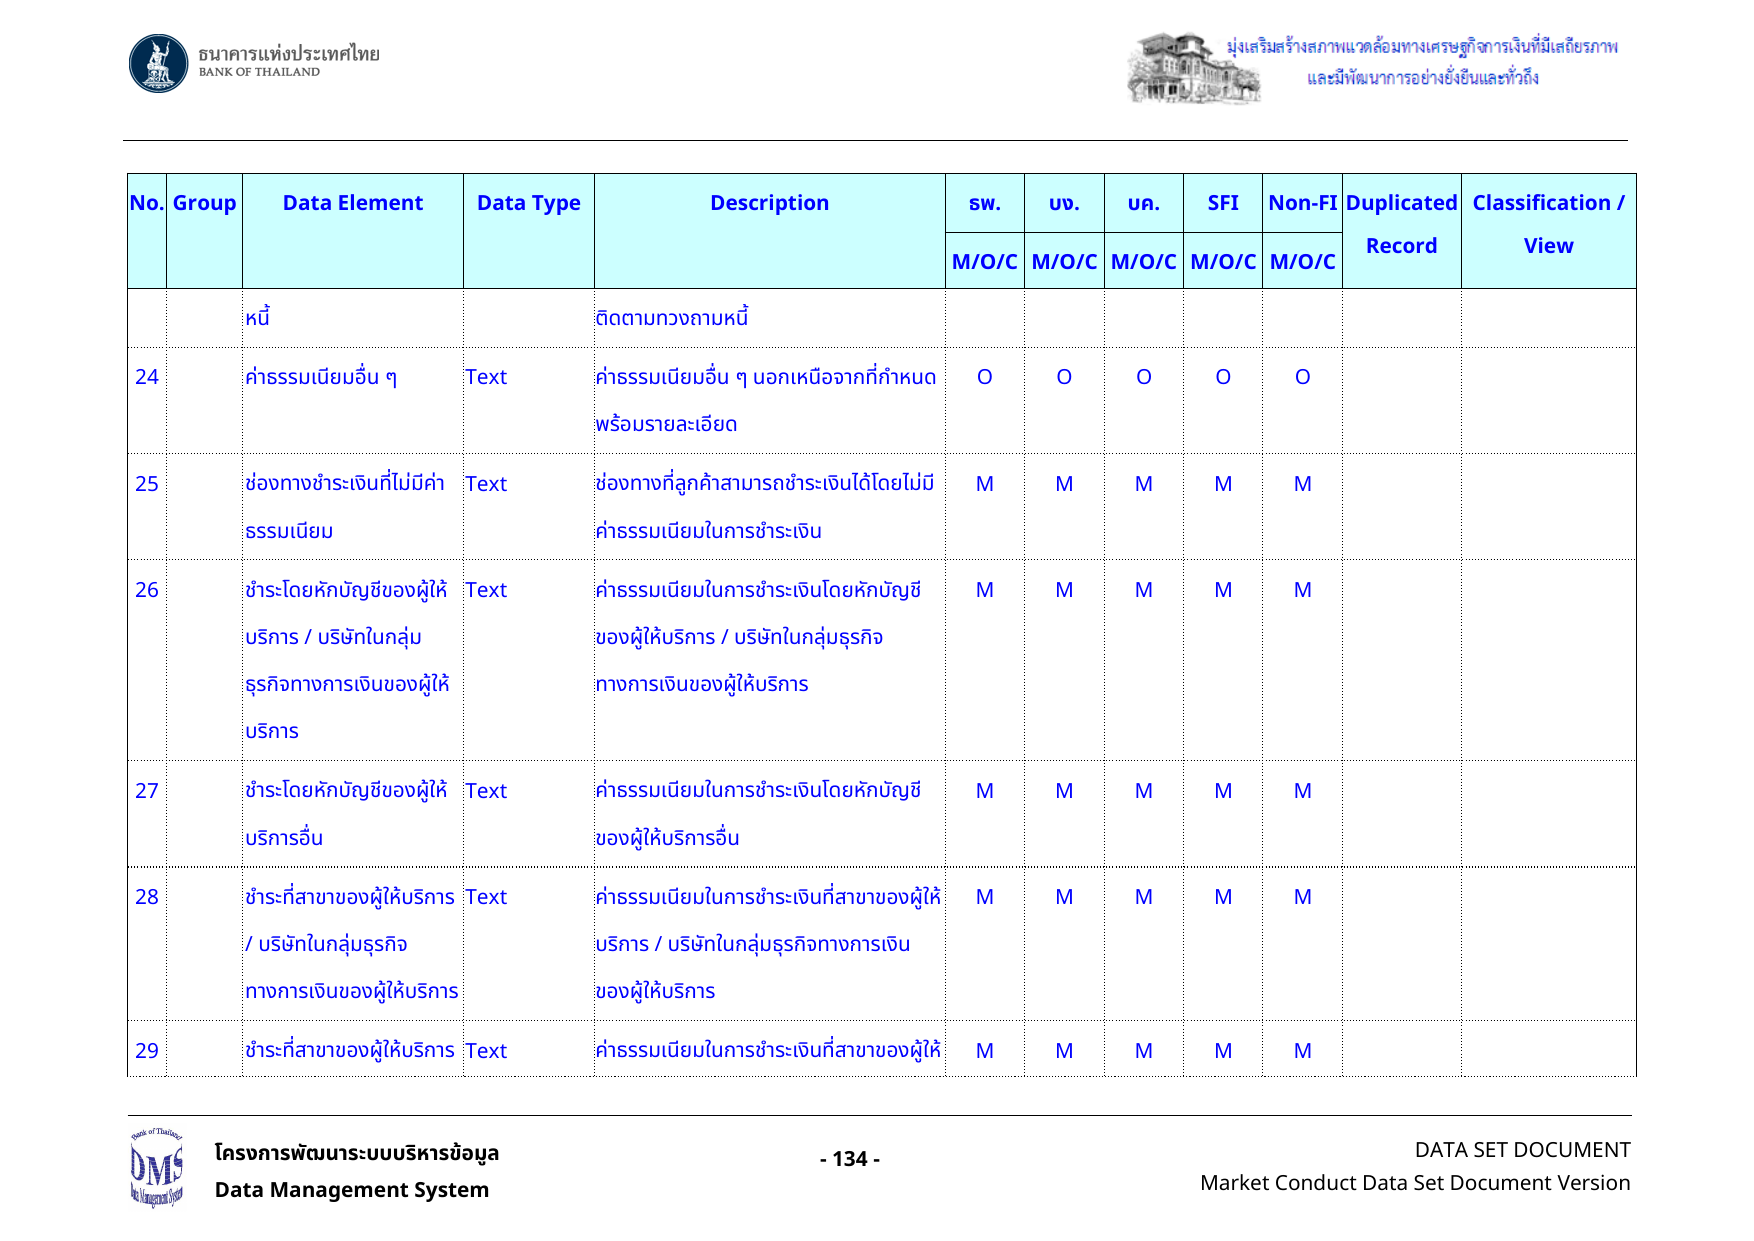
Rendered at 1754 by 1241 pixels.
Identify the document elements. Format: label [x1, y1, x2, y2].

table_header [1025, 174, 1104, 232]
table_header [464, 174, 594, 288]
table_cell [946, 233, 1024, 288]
picture [1126, 28, 1622, 108]
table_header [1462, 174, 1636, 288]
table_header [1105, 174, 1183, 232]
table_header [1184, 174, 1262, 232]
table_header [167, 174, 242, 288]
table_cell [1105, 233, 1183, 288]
picture [118, 24, 391, 103]
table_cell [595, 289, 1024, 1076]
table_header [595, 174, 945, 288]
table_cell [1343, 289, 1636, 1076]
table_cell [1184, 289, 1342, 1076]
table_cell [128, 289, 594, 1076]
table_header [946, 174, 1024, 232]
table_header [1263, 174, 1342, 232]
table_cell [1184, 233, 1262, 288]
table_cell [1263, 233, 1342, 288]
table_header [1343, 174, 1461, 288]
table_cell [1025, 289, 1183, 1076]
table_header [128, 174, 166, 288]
picture [127, 1123, 187, 1212]
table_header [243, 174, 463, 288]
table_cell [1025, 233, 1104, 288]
